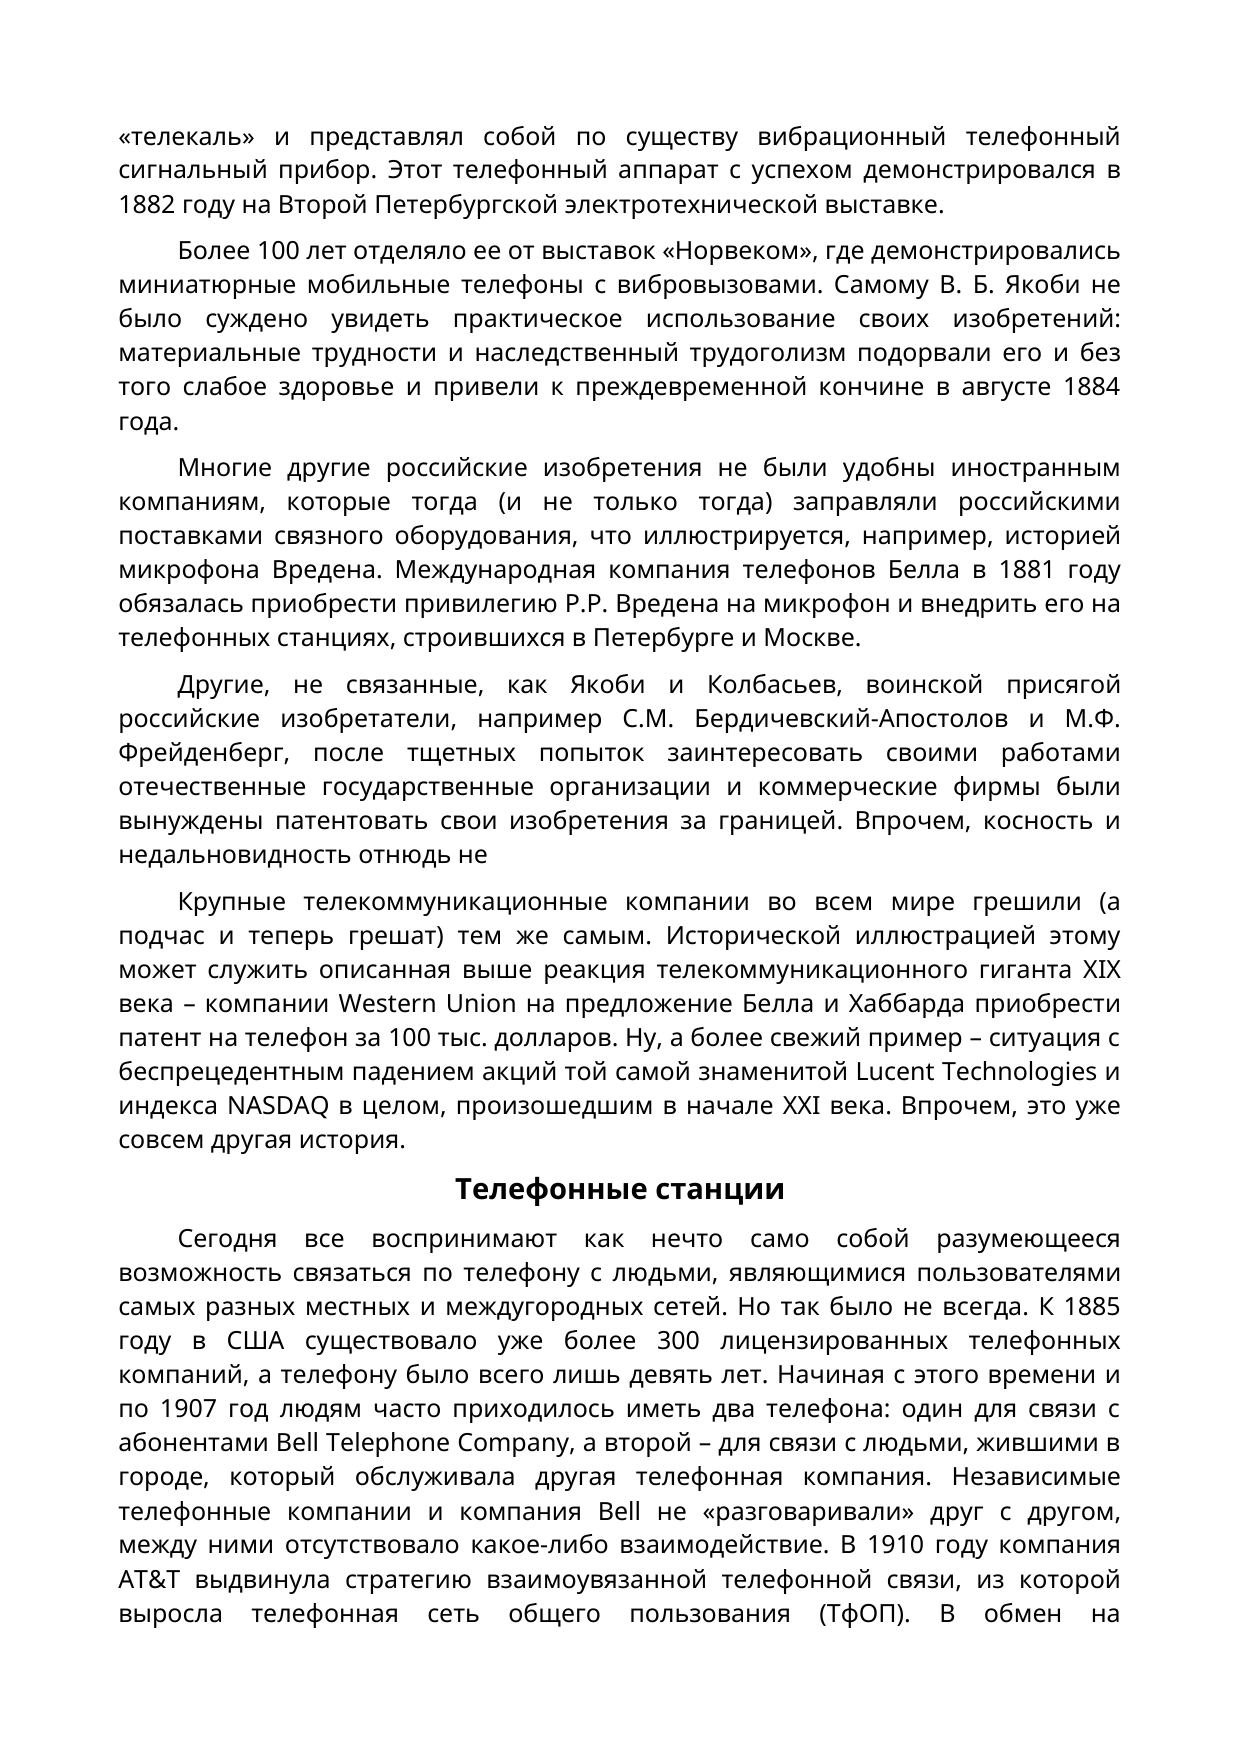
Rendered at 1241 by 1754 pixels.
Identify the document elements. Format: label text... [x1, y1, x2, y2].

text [118, 1221, 1122, 1629]
text Крупные телекоммуникационные компании во всем мире грешили (а подчас и теперь грешат) тем же самым. Исторической иллюстрацией этому может служить описанная выше реакция телекоммуникационного гиганта XIX века – компании Western Union на предложение Белла и Хаббарда приобрести патент на телефон за 100 тыс. долларов. Ну, а более свежий пример – ситуация с беспрецедентным падением акций той самой знаменитой Lucent Technologies и индекса NASDAQ в целом, произошедшим в начале ХХI века. Впрочем, это уже совсем другая история. [118, 883, 1122, 1156]
text Более 100 лет отделяло ее от выставок «Норвеком», где демонстрировались миниатюрные мобильные телефоны с вибровызовами. Самому В. Б. Якоби не было суждено увидеть практическое использование своих изобретений: материальные трудности и наследственный трудоголизм подорвали его и без того слабое здоровье и привели к преждевременной кончине в августе 1884 года. [118, 233, 1122, 437]
text Многие другие российские изобретения не были удобны иностранным компаниям, которые тогда (и не только тогда) заправляли российскими поставками связного оборудования, что иллюстрируется, например, историей микрофона Вредена. Международная компания телефонов Белла в 1881 году обязалась приобрести привилегию Р.Р. Вредена на микрофон и внедрить его на телефонных станциях, строившихся в Петербурге и Москве. [118, 450, 1122, 654]
text Телефонные станции [118, 1168, 1122, 1208]
text Другие, не связанные, как Якоби и Колбасьев, воинской присягой российские изобретатели, например С.М. Бердичевский-Апостолов и М.Ф. Фрейденберг, после тщетных попыток заинтересовать своими работами отечественные государственные организации и коммерческие фирмы были вынуждены патентовать свои изобретения за границей. Впрочем, косность и недальновидность отнюдь не [118, 667, 1122, 871]
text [118, 118, 1122, 220]
